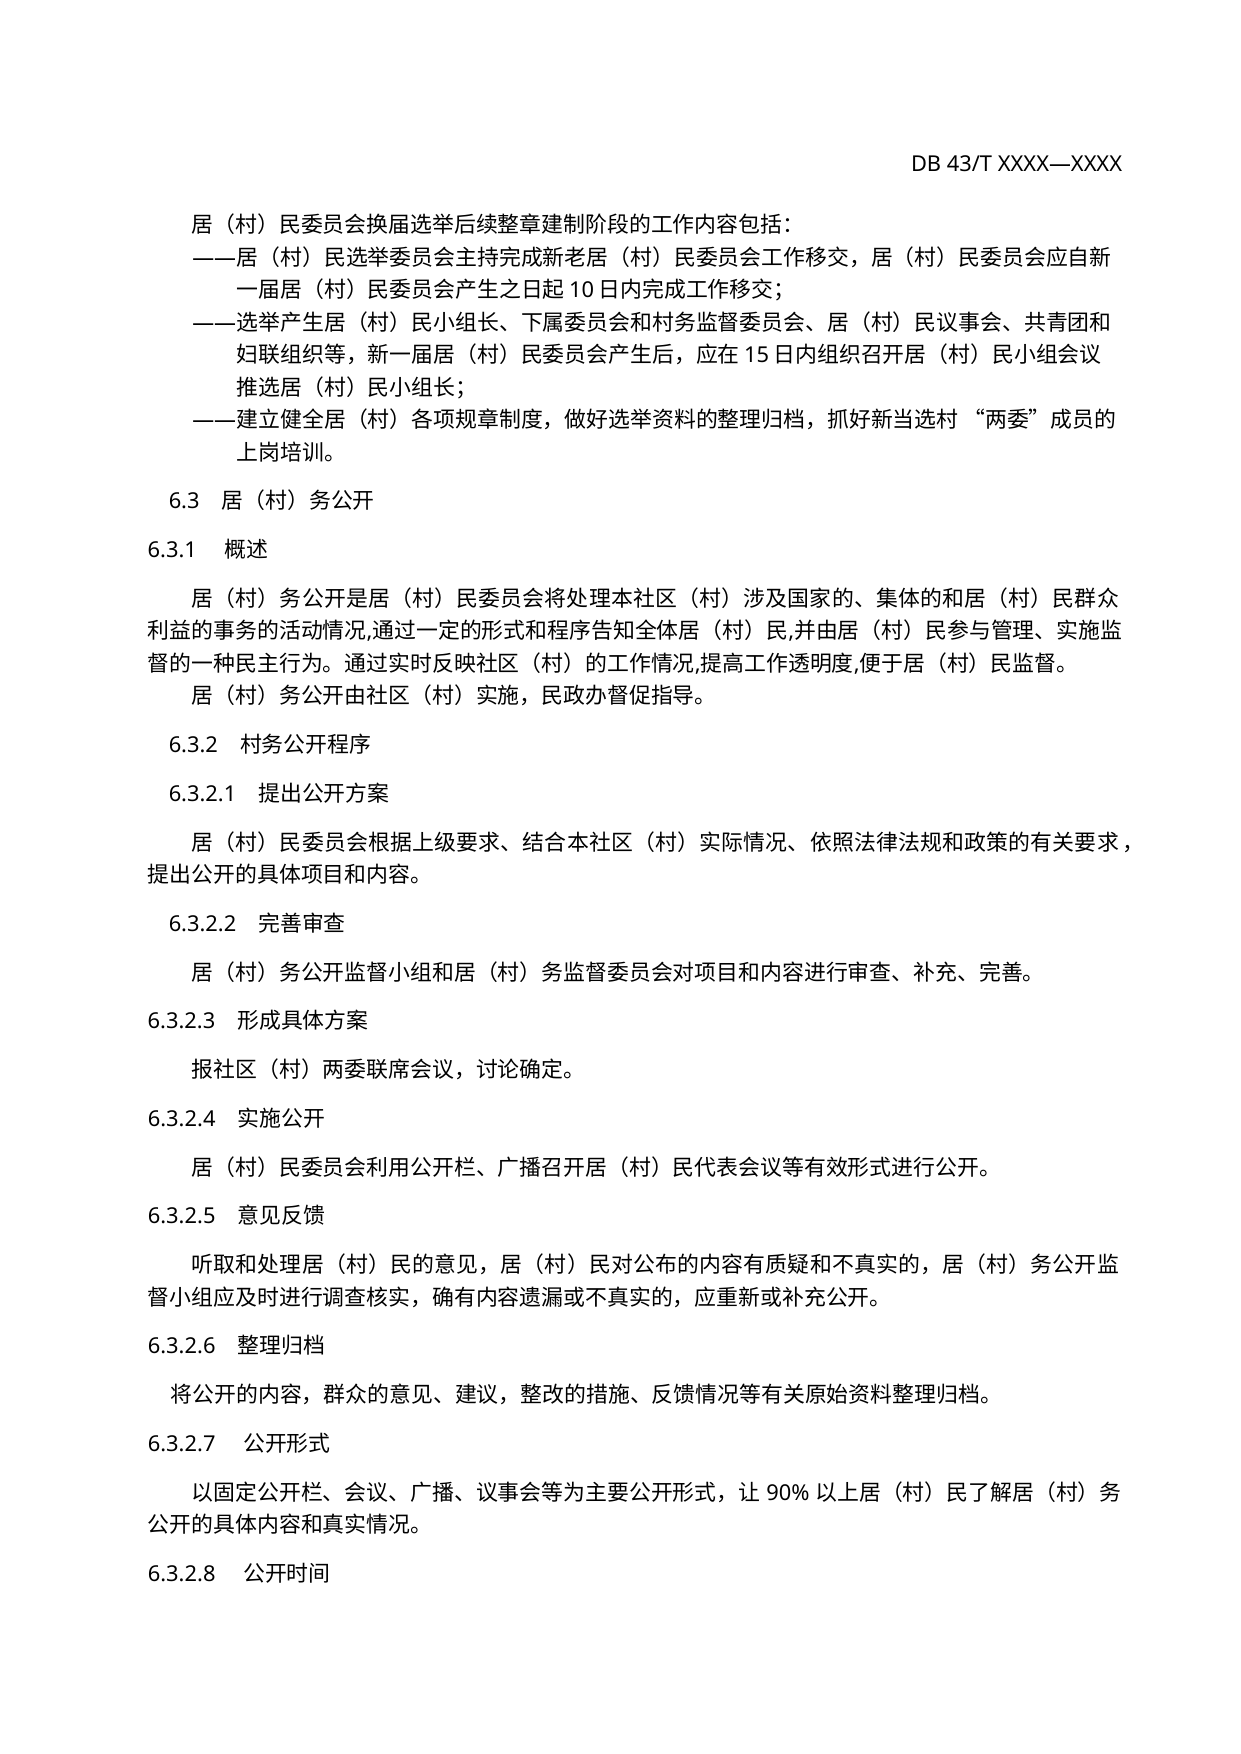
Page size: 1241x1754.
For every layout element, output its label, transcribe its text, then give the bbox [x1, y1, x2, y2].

text 居（村）民选举委员会主持完成新老居（村）民委员会工作移交，居（村）民委员会应自新一届居（村）民委员会产生之日起10日内完成工作移交； [192, 239, 1122, 304]
text 居（村）务公开由社区（村）实施，民政办督促指导。 [148, 678, 1122, 711]
text 公开形式 [148, 1426, 1122, 1458]
text 选举产生居（村）民小组长、下属委员会和村务监督委员会、居（村）民议事会、共青团和妇联组织等，新一届居（村）民委员会产生后，应在15日内组织召开居（村）民小组会议推选居（村）民小组长； [192, 304, 1122, 402]
text 建立健全居（村）各项规章制度，做好选举资料的整理归档，抓好新当选村 “两委”成员的上岗培训。 [192, 402, 1122, 467]
text 将公开的内容，群众的意见、建议，整改的措施、反馈情况等有关原始资料整理归档。 [148, 1377, 1122, 1409]
text 公开时间 [148, 1556, 1122, 1588]
text 以固定公开栏、会议、广播、议事会等为主要公开形式，让 90% 以上居（村）民了解居（村）务公开的具体内容和真实情况。 [148, 1474, 1122, 1539]
text 概述 [133, 532, 1122, 564]
text 整理归档 [148, 1328, 1122, 1361]
text 居（村）务公开 [148, 483, 1122, 516]
text 实施公开 [148, 1101, 1122, 1133]
text 居（村）民委员会利用公开栏、广播召开居（村）民代表会议等有效形式进行公开。 [148, 1149, 1122, 1182]
text 完善审查 [148, 906, 1122, 938]
text 报社区（村）两委联席会议，讨论确定。 [148, 1052, 1122, 1084]
text 居（村）务公开是居（村）民委员会将处理本社区（村）涉及国家的、集体的和居（村）民群众利益的事务的活动情况,通过一定的形式和程序告知全体居（村）民,并由居（村）民参与管理、实施监督的一种民主行为。通过实时反映社区（村）的工作情况,提高工作透明度,便于居（村）民监督。 [148, 581, 1122, 678]
text 形成具体方案 [133, 1003, 1122, 1036]
text 居（村）民委员会换届选举后续整章建制阶段的工作内容包括： [148, 207, 1122, 239]
text 居（村）务公开监督小组和居（村）务监督委员会对项目和内容进行审查、补充、完善。 [148, 954, 1122, 987]
text 村务公开程序 [148, 727, 1122, 759]
text 听取和处理居（村）民的意见，居（村）民对公布的内容有质疑和不真实的，居（村）务公开监督小组应及时进行调查核实，确有内容遗漏或不真实的，应重新或补充公开。 [148, 1247, 1122, 1312]
text 提出公开方案 [148, 776, 1122, 808]
text 意见反馈 [148, 1198, 1122, 1231]
text 居（村）民委员会根据上级要求、结合本社区（村）实际情况、依照法律法规和政策的有关要求，提出公开的具体项目和内容。 [148, 824, 1122, 889]
